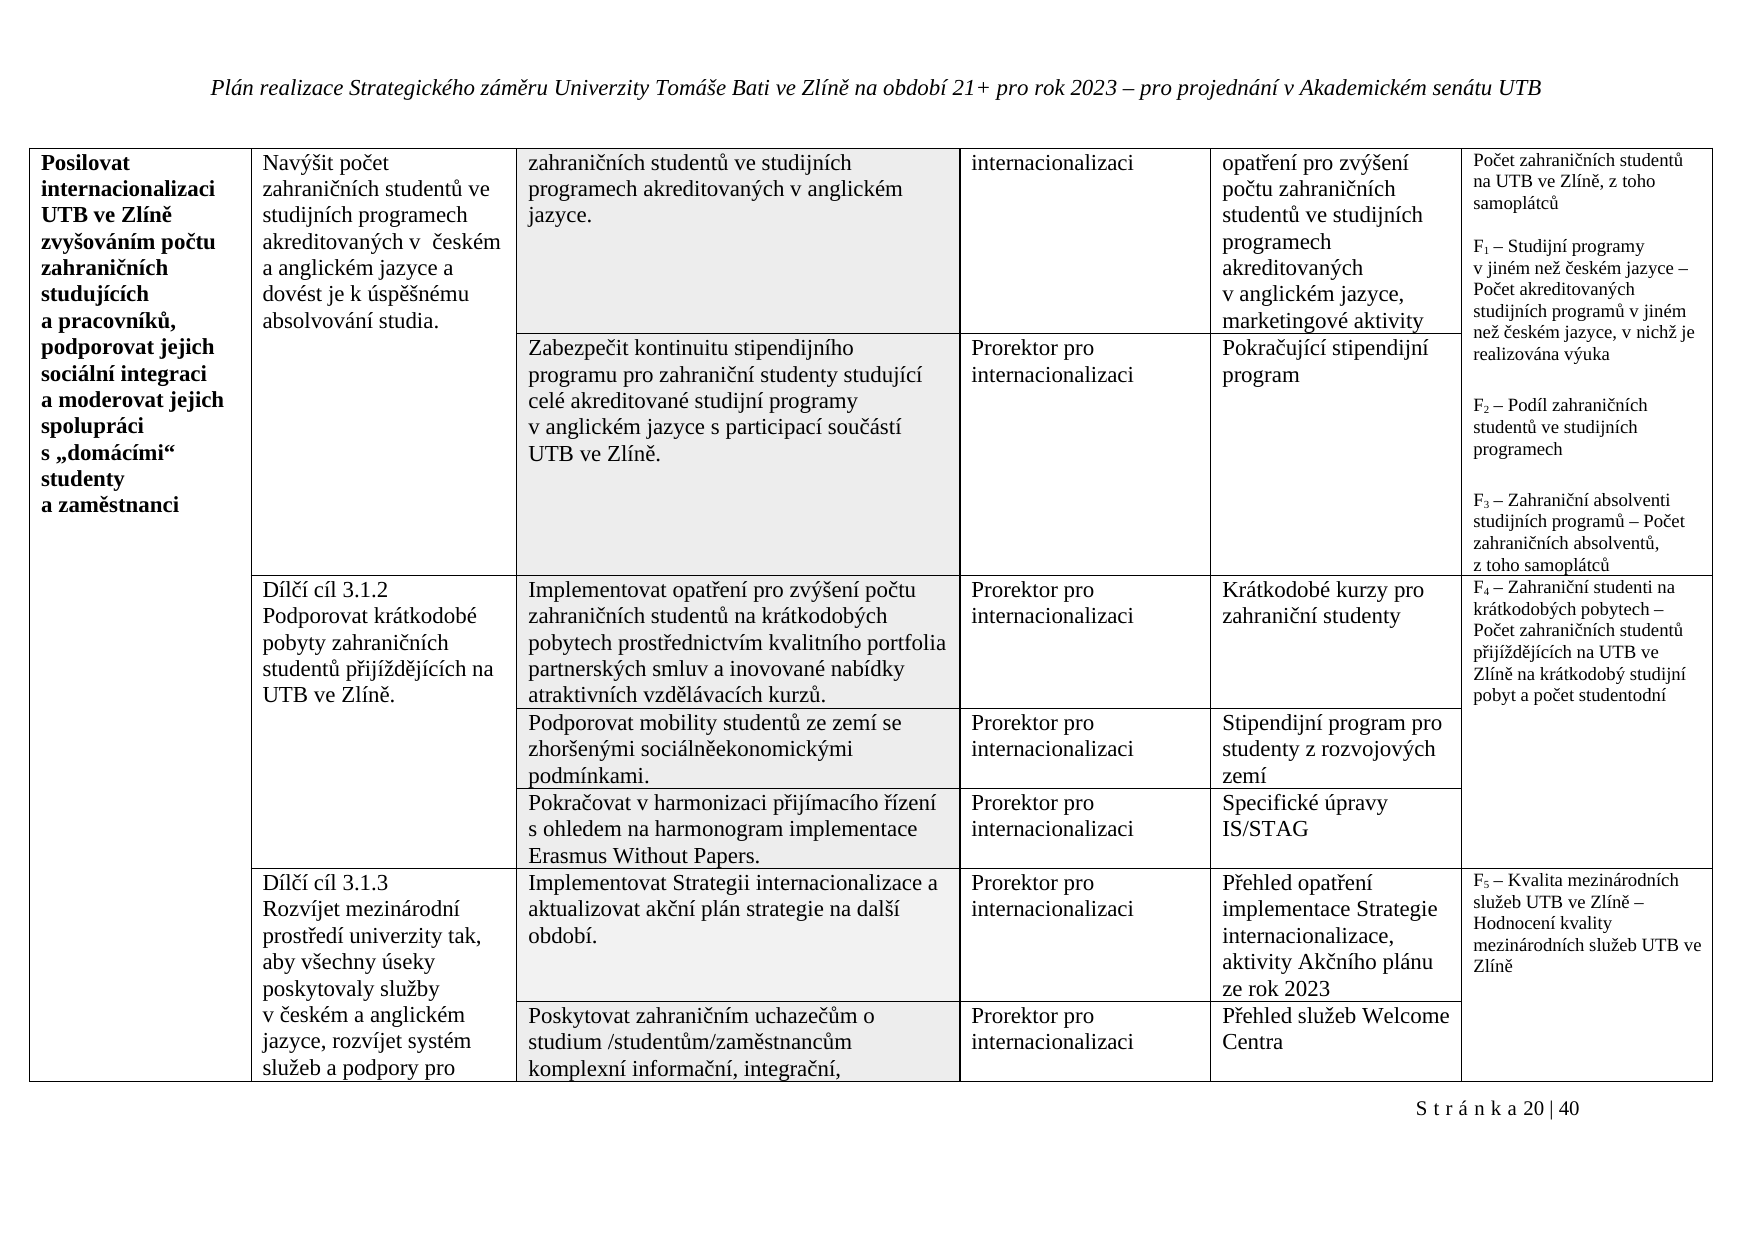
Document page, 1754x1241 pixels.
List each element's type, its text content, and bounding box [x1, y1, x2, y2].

table_cell Prorektor pro internacionalizaci [961, 576, 1210, 708]
table_cell Specifické úpravy IS/STAG [1211, 789, 1461, 868]
table_cell Pokračující stipendijní program [1211, 334, 1461, 575]
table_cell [517, 1002, 959, 1081]
table_cell Zabezpečit kontinuitu stipendijního programu pro zahraniční studenty studující celé akreditované studijní programy v anglickém jazyce s participací součástí UTB ve Zlíně. [517, 334, 959, 575]
table_cell Implementovat Strategii internacionalizace a aktualizovat akční plán strategie na další období. [517, 869, 959, 1001]
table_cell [1211, 1002, 1461, 1081]
table_cell Prorektor pro internacionalizaci [961, 869, 1210, 1001]
table_cell Přehled opatření implementace Strategie internacionalizace, aktivity Akčního plánu ze rok 2023 [1211, 869, 1461, 1001]
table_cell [252, 149, 516, 575]
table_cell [517, 149, 959, 333]
table_cell Prorektor pro internacionalizaci [961, 334, 1210, 575]
table_cell F4 – Zahraniční studenti na krátkodobých pobytech – Počet zahraničních studentů přijíždějících na UTB ve Zlíně na krátkodobý studijní pobyt a počet studentodní [1462, 576, 1712, 868]
table_cell Krátkodobé kurzy pro zahraniční studenty [1211, 576, 1461, 708]
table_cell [1211, 149, 1461, 333]
table_cell Pokračovat v harmonizaci přijímacího řízení s ohledem na harmonogram implementace Erasmus Without Papers. [517, 789, 959, 868]
table_cell Prorektor pro internacionalizaci [961, 789, 1210, 868]
table_cell Prorektor pro internacionalizaci [961, 709, 1210, 788]
table_cell F5 – Kvalita mezinárodních služeb UTB ve Zlíně – Hodnocení kvality mezinárodních služeb UTB ve Zlíně [1462, 869, 1712, 1081]
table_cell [961, 149, 1210, 333]
table_cell Dílčí cíl 3.1.3 Rozvíjet mezinárodní prostředí univerzity tak, aby všechny úseky poskytovaly služby v českém a anglickém jazyce, rozvíjet systém služeb a podpory pro integraci zahraničních studentů a pracovníků a propagace v zahraničí. [252, 869, 516, 1081]
table_cell Stipendijní program pro studenty z rozvojových zemí [1211, 709, 1461, 788]
table_cell Implementovat opatření pro zvýšení počtu zahraničních studentů na krátkodobých pobytech prostřednictvím kvalitního portfolia partnerských smluv a inovované nabídky atraktivních vzdělávacích kurzů. [517, 576, 959, 708]
table_cell Podporovat mobility studentů ze zemí se zhoršenými sociálněekonomickými podmínkami. [517, 709, 959, 788]
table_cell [961, 1002, 1210, 1081]
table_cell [30, 149, 251, 1081]
table_cell Dílčí cíl 3.1.2 Podporovat krátkodobé pobyty zahraničních studentů přijíždějících na UTB ve Zlíně. [252, 576, 516, 868]
